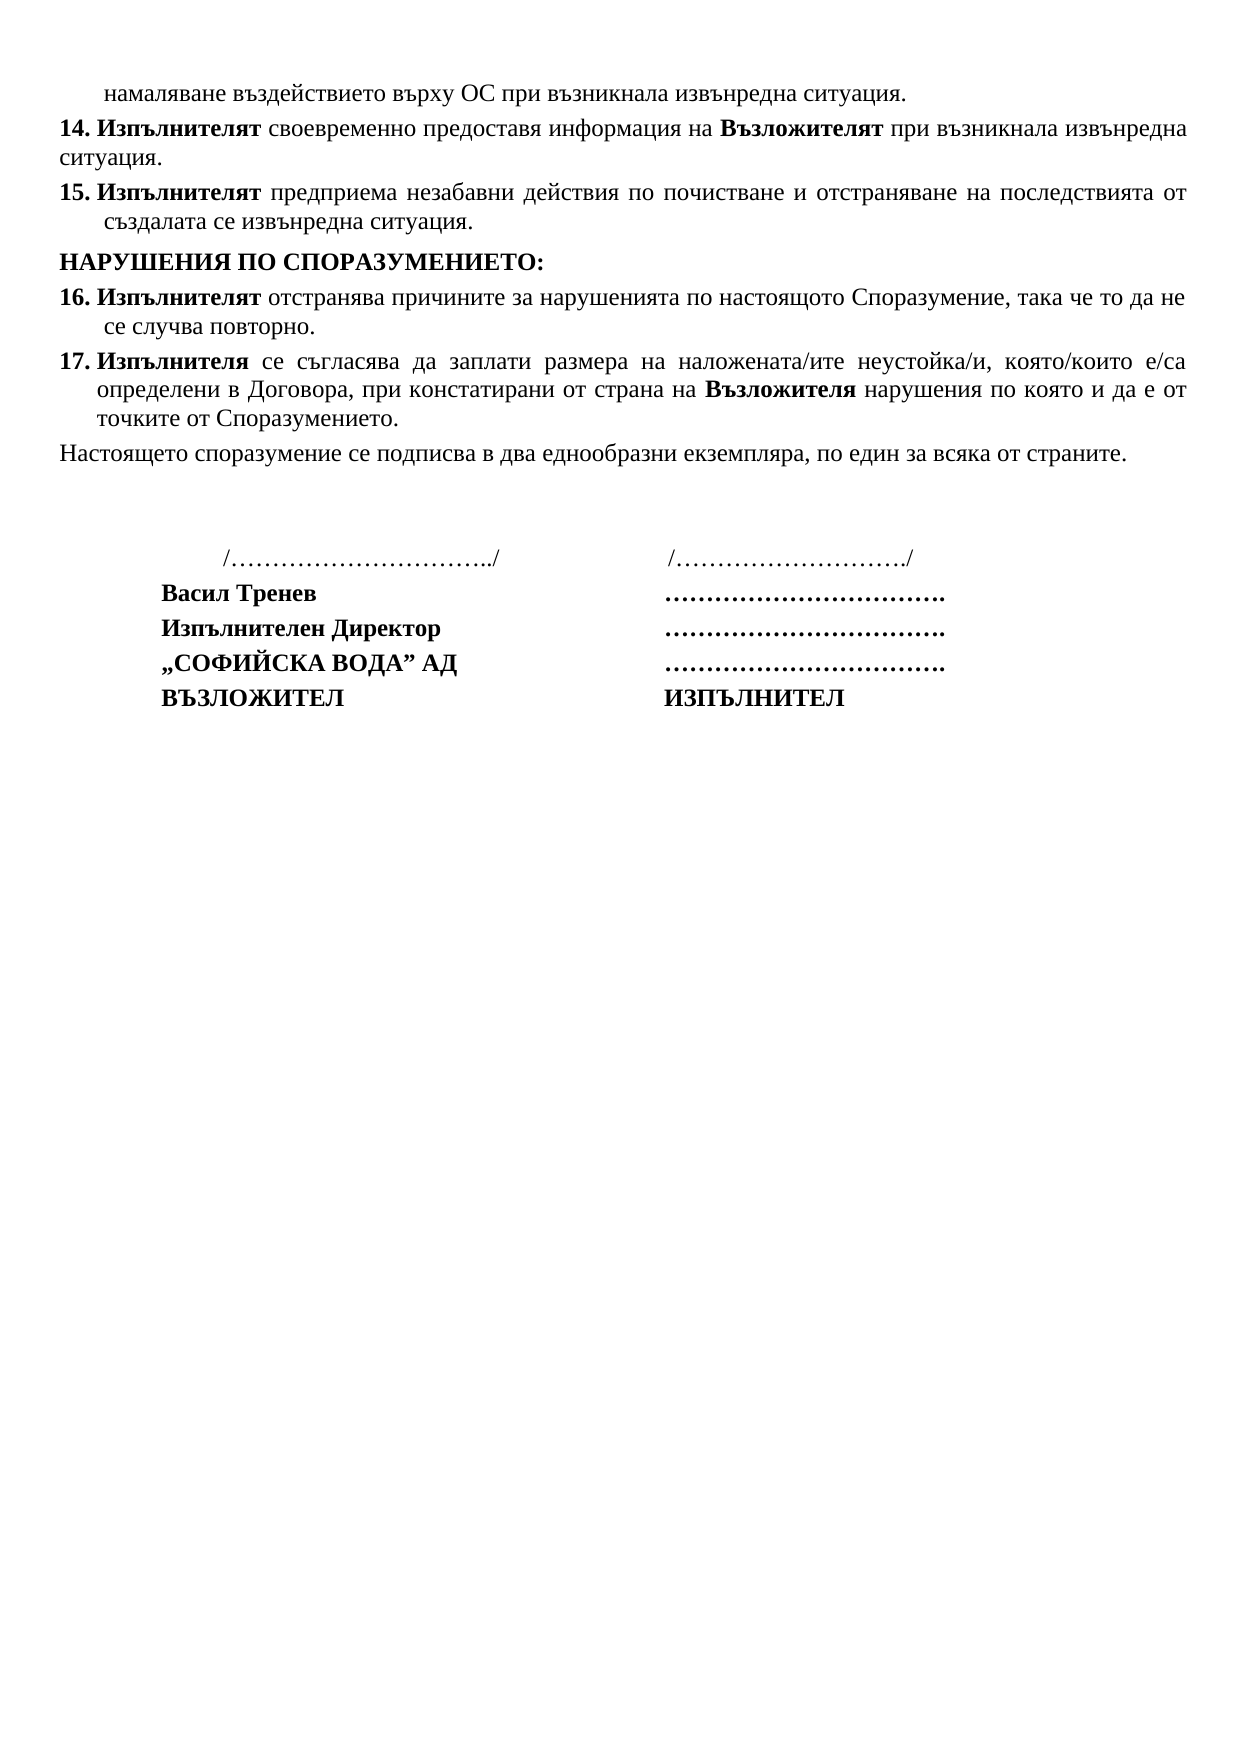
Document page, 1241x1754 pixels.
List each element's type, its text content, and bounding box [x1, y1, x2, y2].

list Изпълнителя се съгласява да заплати размера на наложената/ите неустойка/и, която/които е/са определени в Договора, при констатирани от страна на Възложителя нарушения по която и да е от точките от Споразумението. [59, 346, 1187, 432]
list Изпълнителят своевременно предоставя информация на Възложителят при възникнала извънредна ситуация. [59, 113, 1187, 171]
list Изпълнителят отстранява причините за нарушенията по настоящото Споразумение, така че то да не се случва повторно. [59, 282, 1187, 339]
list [59, 78, 1187, 107]
table_header ……………………………. ……………………………. ……………………………. ИЗПЪЛНИТЕЛ [653, 578, 1096, 718]
table_header Васил Тренев Изпълнителен Директор „СОФИЙСКА ВОДА” АД ВЪЗЛОЖИТЕЛ [150, 578, 653, 718]
text НАРУШЕНИЯ ПО СПОРАЗУМЕНИЕТО: [59, 247, 1187, 276]
text Настоящето споразумение се подписва в два еднообразни екземпляра, по един за всяка от страните. [59, 438, 1187, 467]
text /…………………………../ /………………………./ [134, 543, 1187, 572]
list Изпълнителят предприема незабавни действия по почистване и отстраняване на последствията от създалата се извънредна ситуация. [59, 177, 1187, 234]
